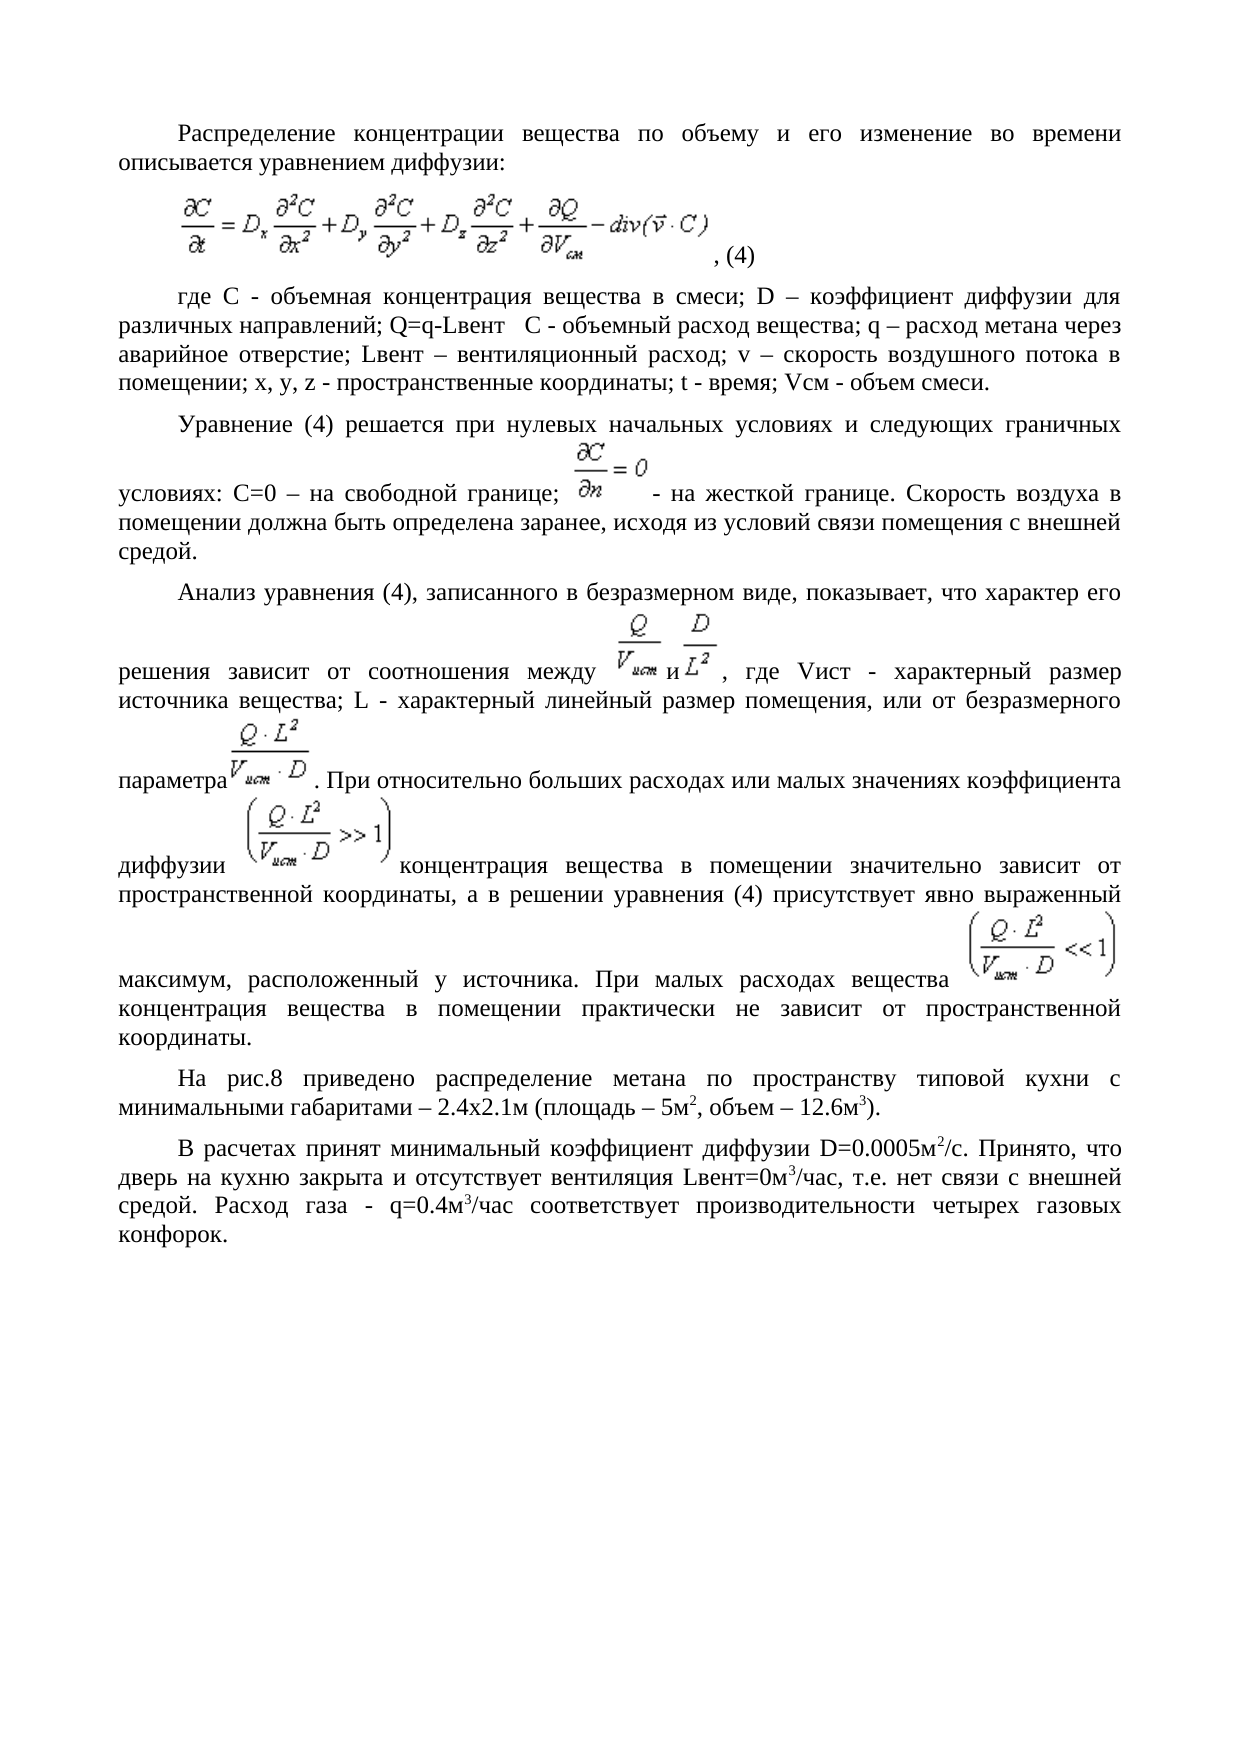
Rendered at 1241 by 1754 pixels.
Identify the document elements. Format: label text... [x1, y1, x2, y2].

text Уравнение (4) решается при нулевых начальных условиях и следующих граничных условиях: С=0 – на свободной границе; - на жесткой границе. Скорость воздуха в помещении должна быть определена заранее, исходя из условий связи помещения с внешней средой. [118, 409, 1122, 564]
picture [243, 793, 400, 874]
picture [965, 907, 1123, 988]
text В расчетах принят минимальный коэффициент диффузии D=0.0005м2/с. Принято, что дверь на кухню закрыта и отсутствует вентиляция Lвент=0м3/час, т.е. нет связи с внешней средой. Расход газа - q=0.4м3/час соответствует производительности четырех газовых конфорок. [118, 1133, 1122, 1248]
text Анализ уравнения (4), записанного в безразмерном виде, показывает, что характер его решения зависит от соотношения между и, где Vист - характерный размер источника вещества; L - характерный линейный размер помещения, или от безразмерного параметра. При относительно больших расходах или малых значениях коэффициента диффузии концентрация вещества в помещении значительно зависит от пространственной координаты, а в решении уравнения (4) присутствует явно выраженный максимум, расположенный у источника. При малых расходах вещества концентрация вещества в помещении практически не зависит от пространственной координаты. [118, 577, 1122, 1051]
text где С - объемная концентрация вещества в смеси; D – коэффициент диффузии для различных направлений; Q=q-LвентС - объемный расход вещества; q – расход метана через аварийное отверстие; Lвент – вентиляционный расход; v – скорость воздушного потока в помещении; x, y, z - пространственные координаты; t - время; Vсм - объем смеси. [118, 281, 1122, 396]
picture [679, 608, 722, 680]
text На рис.8 приведено распределение метана по пространству типовой кухни с минимальными габаритами – 2.4х2.1м (площадь – 5м2, объем – 12.6м3). [118, 1063, 1122, 1121]
picture [614, 605, 666, 680]
picture [570, 437, 652, 502]
picture [177, 188, 714, 264]
text Распределение концентрации вещества по объему и его изменение во времени описывается уравнением диффузии: [118, 118, 1122, 176]
picture [227, 713, 314, 789]
